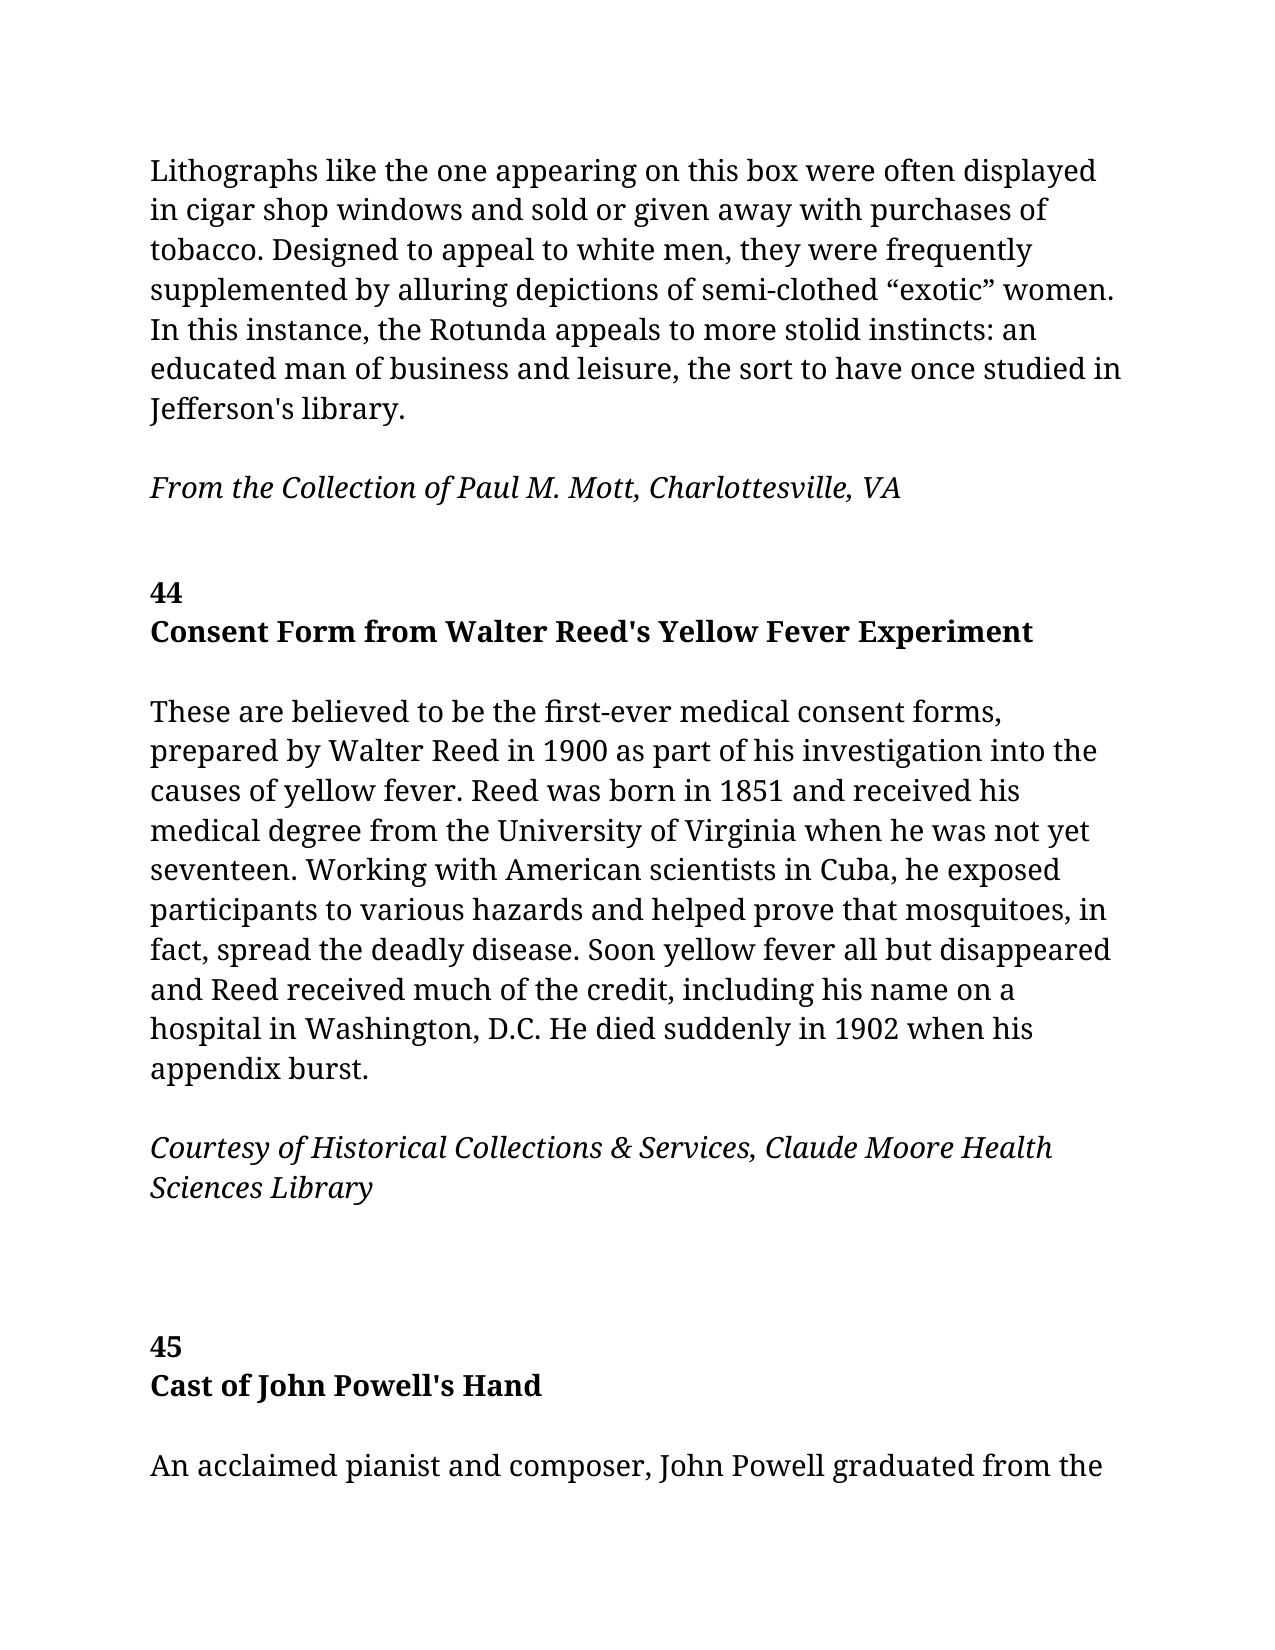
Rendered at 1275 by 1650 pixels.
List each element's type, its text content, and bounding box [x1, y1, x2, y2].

text Courtesy of Historical Collections & Services, Claude Moore Health Sciences Library [150, 1127, 1125, 1207]
text These are believed to be the first-ever medical consent forms, prepared by Walter Reed in 1900 as part of his investigation into the causes of yellow fever. Reed was born in 1851 and received his medical degree from the University of Virginia when he was not yet seventeen. Working with American scientists in Cuba, he exposed participants to various hazards and helped prove that mosquitoes, in fact, spread the deadly disease. Soon yellow fever all but disappeared and Reed received much of the credit, including his name on a hospital in Washington, D.C. He died suddenly in 1902 when his appendix burst. [150, 651, 1125, 1088]
text Cast of John Powell's Hand [150, 1366, 1125, 1405]
text Consent Form from Walter Reed's Yellow Fever Experiment [150, 612, 1125, 651]
text From the Collection of Paul M. Mott, Charlottesville, VA [150, 467, 1125, 507]
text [150, 150, 1125, 428]
text 44 [150, 532, 1125, 612]
text 45 [150, 1247, 1125, 1366]
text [150, 1405, 1125, 1485]
